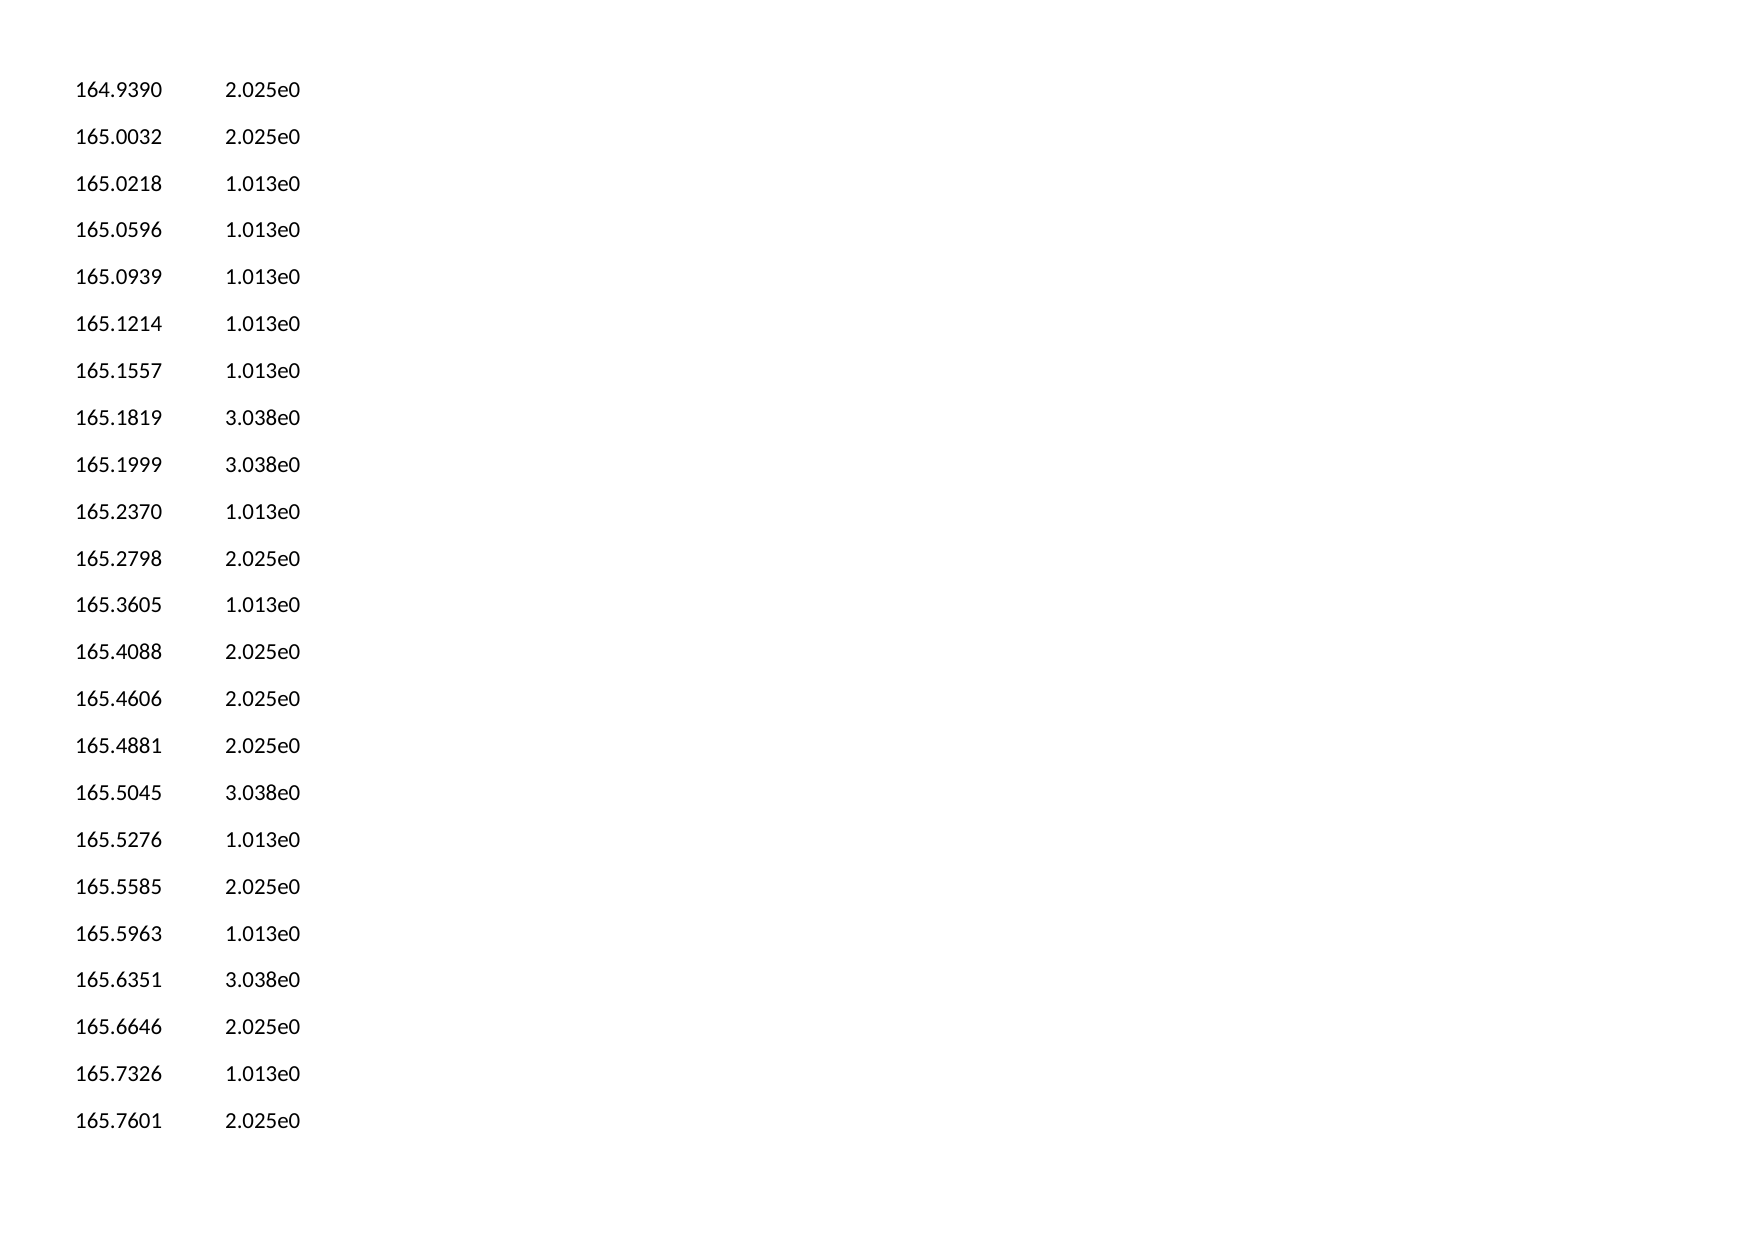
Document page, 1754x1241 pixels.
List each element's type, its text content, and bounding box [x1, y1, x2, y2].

text 165.4881 2.025e0 [75, 731, 1679, 759]
text 165.7601 2.025e0 [75, 1106, 1679, 1134]
text 165.6351 3.038e0 [75, 966, 1679, 994]
text 165.5045 3.038e0 [75, 778, 1679, 806]
text 165.1819 3.038e0 [75, 403, 1679, 431]
text 165.5963 1.013e0 [75, 919, 1679, 947]
text 164.9390 2.025e0 [75, 75, 1679, 103]
text 165.7326 1.013e0 [75, 1059, 1679, 1087]
text 165.6646 2.025e0 [75, 1012, 1679, 1041]
text 165.4088 2.025e0 [75, 637, 1679, 666]
text 165.3605 1.013e0 [75, 591, 1679, 619]
text 165.1999 3.038e0 [75, 450, 1679, 478]
text 165.5276 1.013e0 [75, 825, 1679, 853]
text 165.1214 1.013e0 [75, 309, 1679, 337]
text 165.2370 1.013e0 [75, 497, 1679, 525]
text 165.2798 2.025e0 [75, 544, 1679, 572]
text 165.0596 1.013e0 [75, 216, 1679, 244]
text 165.1557 1.013e0 [75, 356, 1679, 384]
text 165.5585 2.025e0 [75, 872, 1679, 900]
text 165.0939 1.013e0 [75, 262, 1679, 291]
text 165.0218 1.013e0 [75, 169, 1679, 197]
text 165.4606 2.025e0 [75, 684, 1679, 712]
text 165.0032 2.025e0 [75, 122, 1679, 150]
